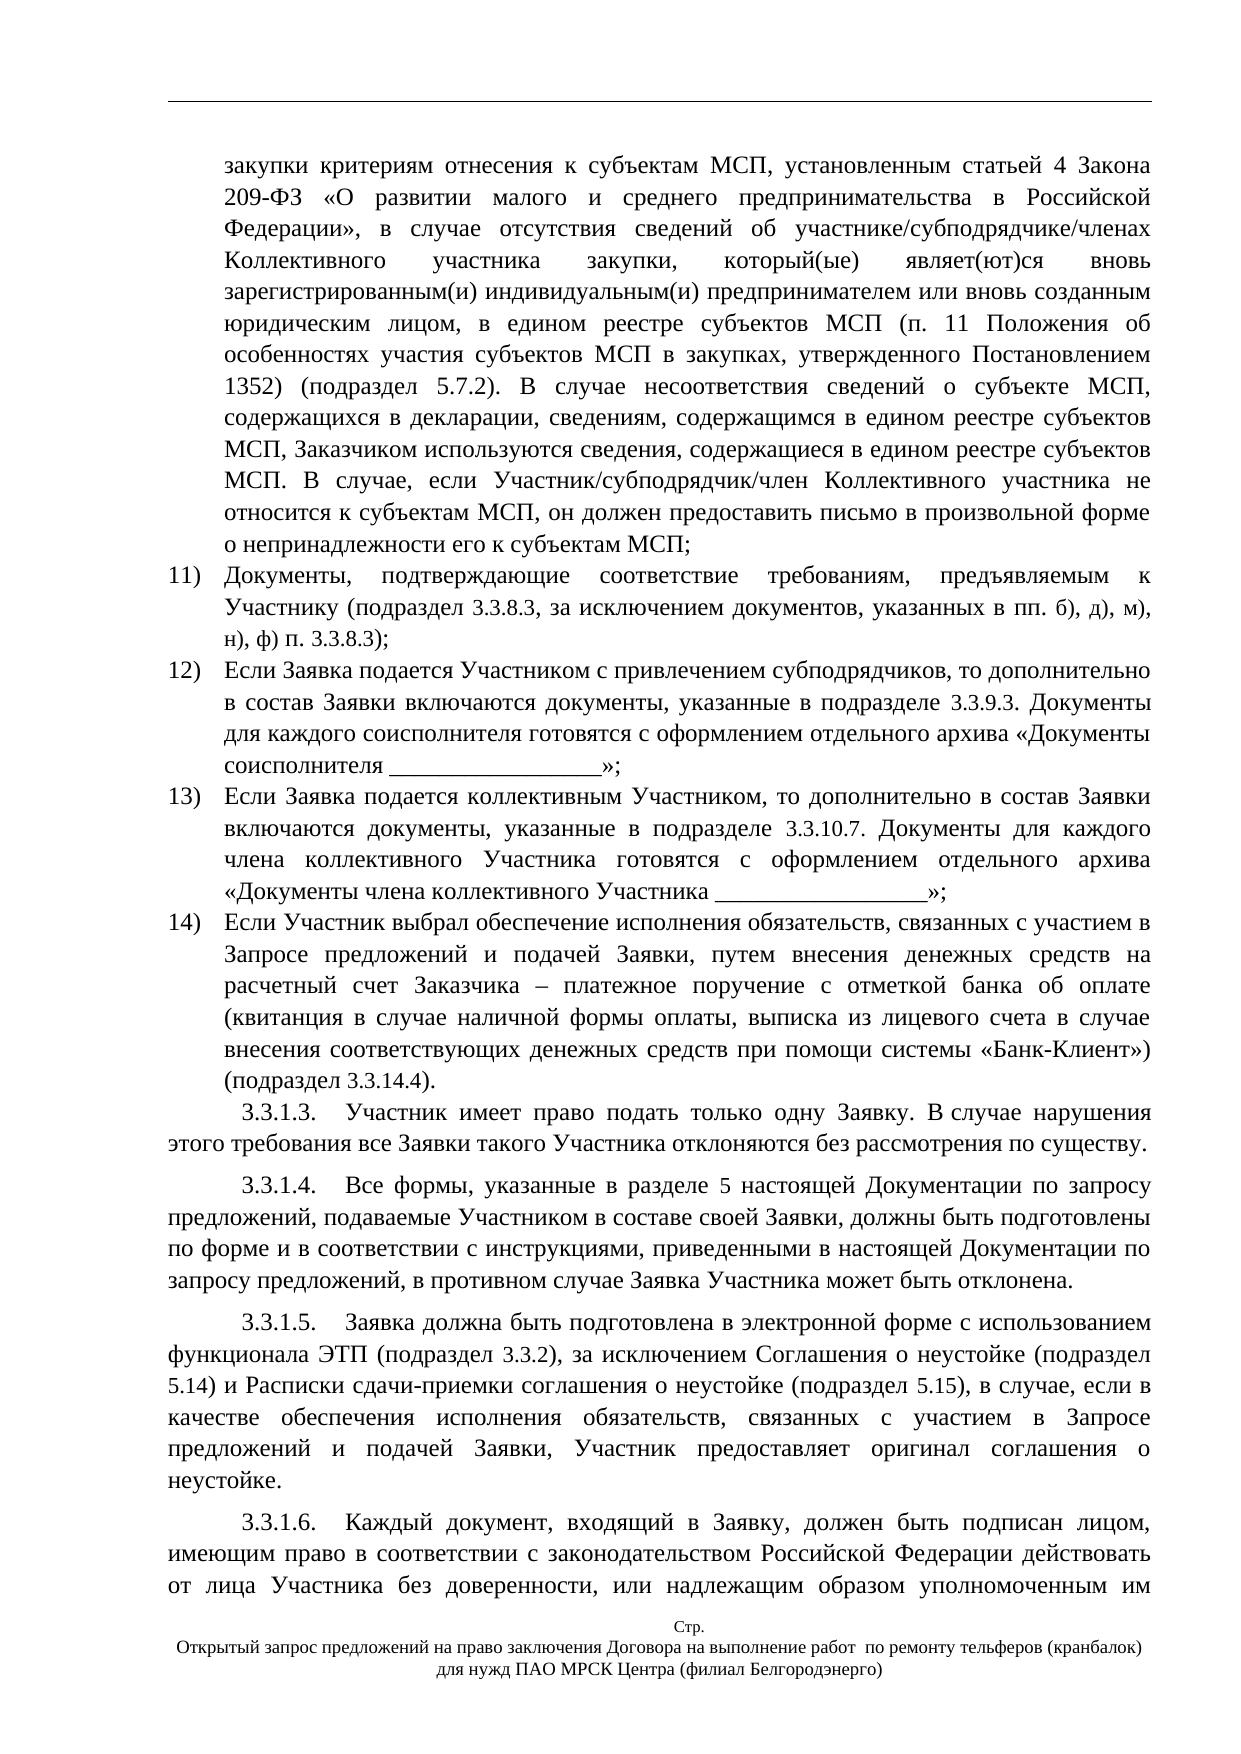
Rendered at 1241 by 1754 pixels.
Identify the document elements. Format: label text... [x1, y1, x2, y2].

list Если Заявка подается коллективным Участником, то дополнительно в состав Заявки включаются документы, указанные в подразделе 3.3.10.7. Документы для каждого члена коллективного Участника готовятся с оформлением отдельного архива «Документы члена коллективного Участника _________________»; [168, 781, 1152, 905]
list Если Участник выбрал обеспечение исполнения обязательств, связанных с участием в Запросе предложений и подачей Заявки, путем внесения денежных средств на расчетный счет Заказчика – платежное поручение с отметкой банка об оплате (квитанция в случае наличной формы оплаты, выписка из лицевого счета в случае внесения соответствующих денежных средств при помощи системы «Банк-Клиент») (подраздел 3.3.14.4). [168, 907, 1152, 1094]
list Все формы, указанные в разделе 5 настоящей Документации по запросу предложений, подаваемые Участником в составе своей Заявки, должны быть подготовлены по форме и в соответствии с инструкциями, приведенными в настоящей Документации по запросу предложений, в противном случае Заявка Участника может быть отклонена. [168, 1170, 1152, 1294]
list Если Заявка подается Участником с привлечением субподрядчиков, то дополнительно в состав Заявки включаются документы, указанные в подразделе 3.3.9.3. Документы для каждого соисполнителя готовятся с оформлением отдельного архива «Документы соисполнителя _________________»; [168, 655, 1152, 778]
list Заявка должна быть подготовлена в электронной форме с использованием функционала ЭТП (подраздел 3.3.2), за исключением Соглашения о неустойке (подраздел 5.14) и Расписки сдачи-приемки соглашения о неустойке (подраздел 5.15), в случае, если в качестве обеспечения исполнения обязательств, связанных с участием в Запросе предложений и подачей Заявки, Участник предоставляет оригинал соглашения о неустойке. [168, 1307, 1152, 1494]
list Участник имеет право подать только одну Заявку. В случае нарушения этого требования все Заявки такого Участника отклоняются без рассмотрения по существу. [168, 1097, 1152, 1157]
list Документы, подтверждающие соответствие требованиям, предъявляемым к Участнику (подраздел 3.3.8.3, за исключением документов, указанных в пп. б), е), н), о), х) п. 3.3.8.3); [168, 560, 1152, 652]
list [168, 150, 1152, 557]
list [168, 1507, 1152, 1599]
